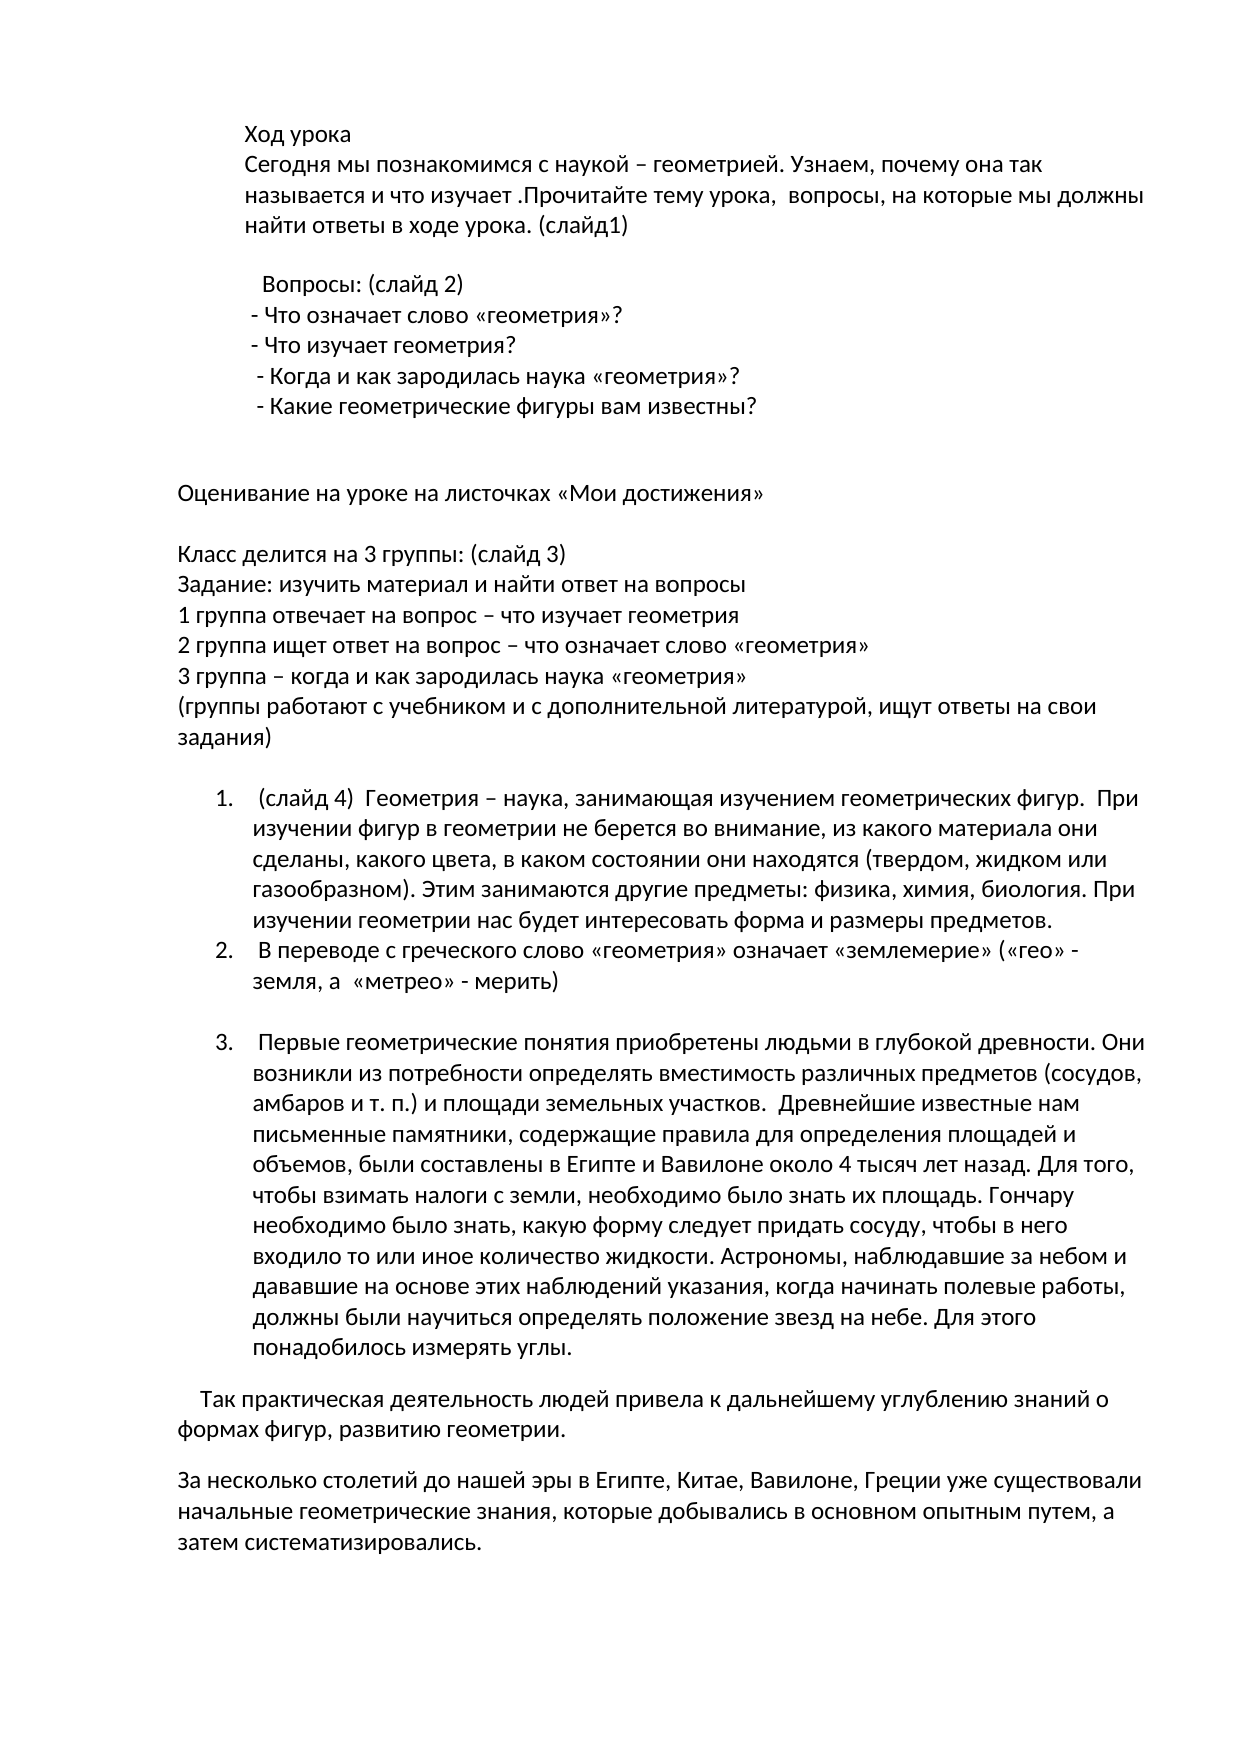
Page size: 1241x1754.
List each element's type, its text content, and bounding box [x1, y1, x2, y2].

text - Что означает слово «геометрия»? [177, 299, 1152, 329]
text Вопросы: (слайд 2) [177, 268, 1152, 299]
text - Какие геометрические фигуры вам известны? [177, 390, 1152, 421]
text Ход урока [244, 118, 1152, 149]
list В переводе с греческого слово «геометрия» означает «землемерие» («гео» - земля, а «метрео» - мерить) [215, 935, 1152, 996]
list Первые геометрические понятия приобретены людьми в глубокой древности. Они возникли из потребности определять вместимость различных предметов (сосудов, амбаров и т. п.) и площади земельных участков. Древнейшие известные нам письменные памятники, содержащие правила для определения площадей и объемов, были составлены в Египте и Вавилоне около 4 тысяч лет назад. Для того, чтобы взимать налоги с земли, необходимо было знать их площадь. Гончару необходимо было знать, какую форму следует придать сосуду, чтобы в него входило то или иное количество жидкости. Астрономы, наблюдавшие за небом и дававшие на основе этих наблюдений указания, когда начинать полевые работы, должны были научиться определять положение звезд на небе. Для этого понадобилось измерять углы. [215, 1026, 1152, 1362]
text За несколько столетий до нашей эры в Египте, Китае, Вавилоне, Греции уже существовали начальные геометрические знания, которые добывались в основном опытным путем, а затем систематизировались. [177, 1465, 1152, 1556]
text 2 группа ищет ответ на вопрос – что означает слово «геометрия» [177, 629, 1152, 660]
text Сегодня мы познакомимся с наукой – геометрией. Узнаем, почему она так называется и что изучает .Прочитайте тему урока, вопросы, на которые мы должны найти ответы в ходе урока. (слайд1) [244, 149, 1152, 240]
text 1 группа отвечает на вопрос – что изучает геометрия [177, 599, 1152, 629]
text (группы работают с учебником и с дополнительной литературой, ищут ответы на свои задания) [177, 691, 1152, 752]
text Оценивание на уроке на листочках «Мои достижения» [177, 477, 1152, 507]
text - Что изучает геометрия? [177, 329, 1152, 360]
text Задание: изучить материал и найти ответ на вопросы [177, 568, 1152, 599]
text - Когда и как зародилась наука «геометрия»? [177, 360, 1152, 390]
text Класс делится на 3 группы: (слайд 3) [177, 538, 1152, 568]
text 3 группа – когда и как зародилась наука «геометрия» [177, 660, 1152, 691]
list (слайд 4) Геометрия – наука, занимающая изучением геометрических фигур. При изучении фигур в геометрии не берется во внимание, из какого материала они сделаны, какого цвета, в каком состоянии они находятся (твердом, жидком или газообразном). Этим занимаются другие предметы: физика, химия, биология. При изучении геометрии нас будет интересовать форма и размеры предметов. [215, 782, 1152, 935]
text Так практическая деятельность людей привела к дальнейшему углублению знаний о формах фигур, развитию геометрии. [177, 1383, 1152, 1444]
